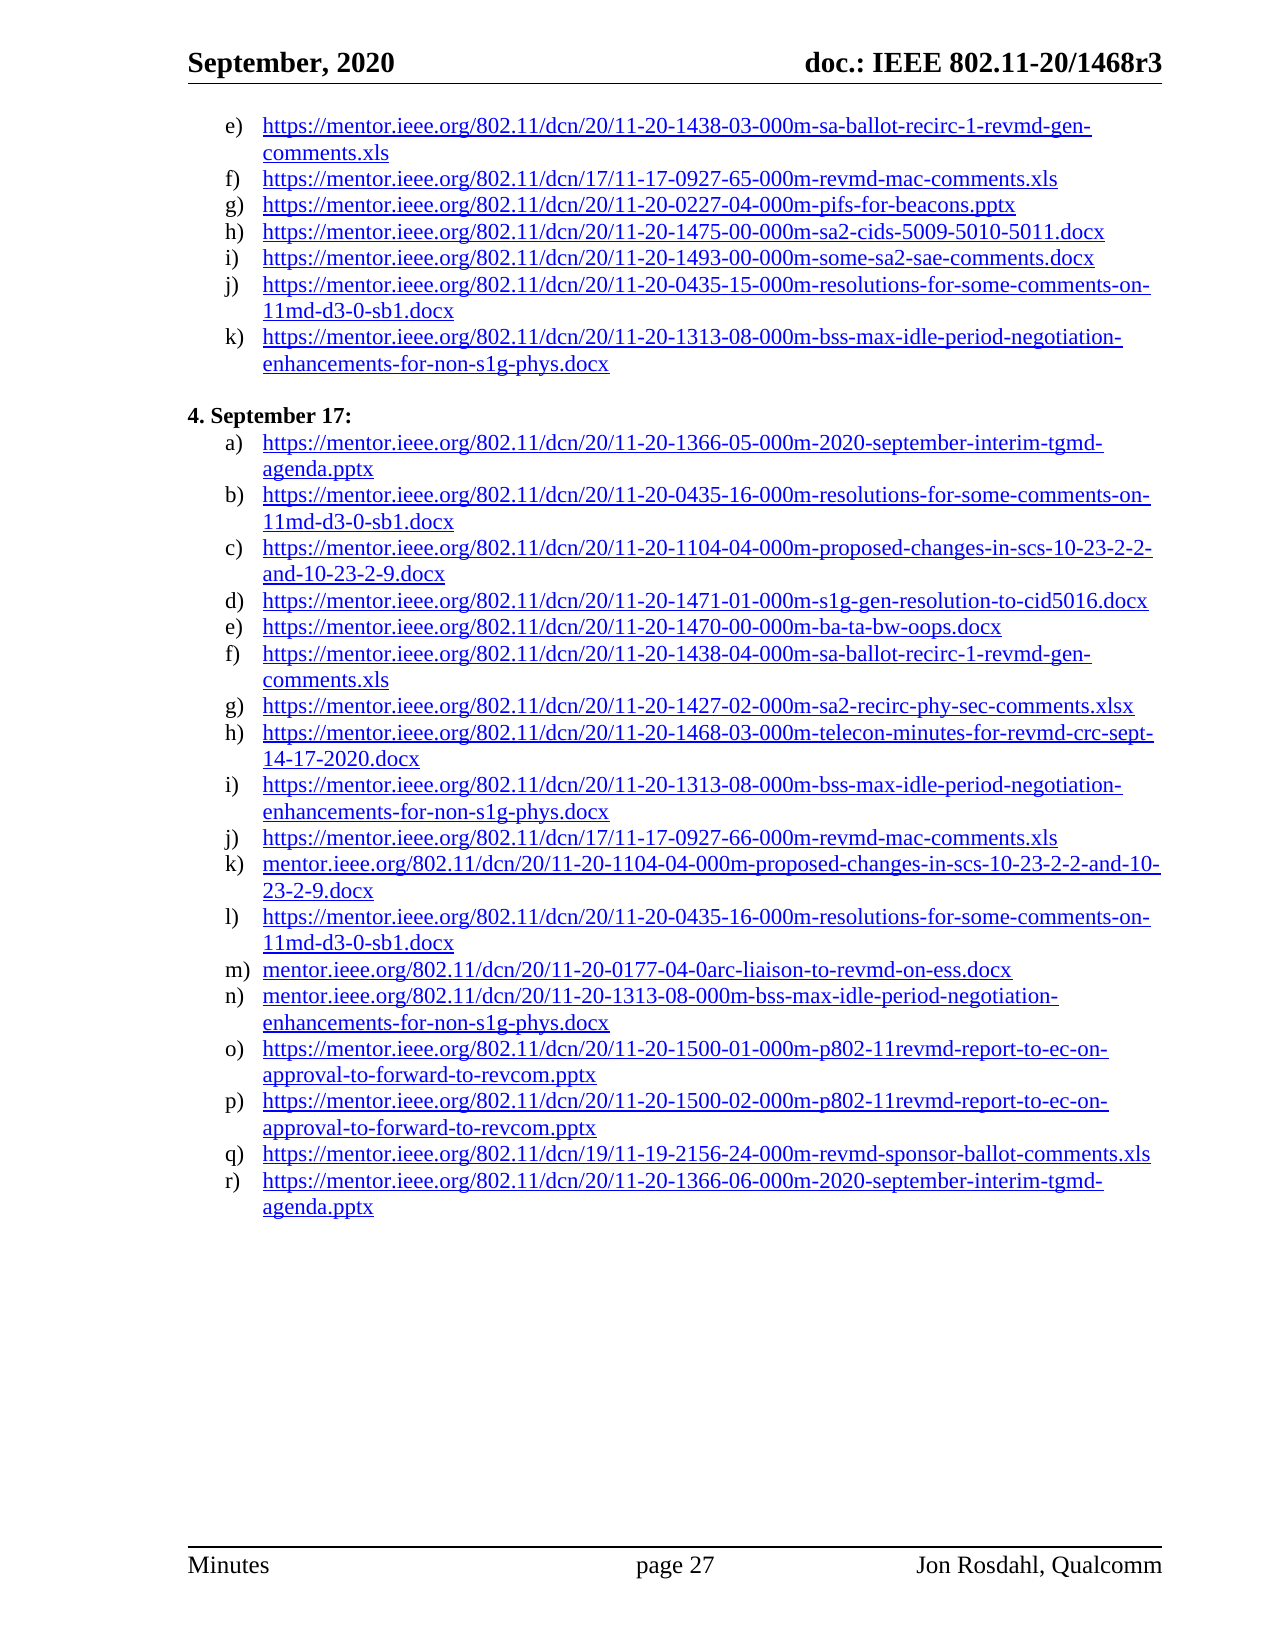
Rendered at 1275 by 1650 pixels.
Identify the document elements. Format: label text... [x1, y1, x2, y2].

list https://mentor.ieee.org/802.11/dcn/20/11-20-1104-04-000m-proposed-changes-in-scs-10-23-2-2-and-10-23-2-9.docx [225, 534, 1162, 587]
list https://mentor.ieee.org/802.11/dcn/20/11-20-1313-08-000m-bss-max-idle-period-negotiation-enhancements-for-non-s1g-phys.docx [225, 323, 1162, 376]
list https://mentor.ieee.org/802.11/dcn/20/11-20-1475-00-000m-sa2-cids-5009-5010-5011.docx [225, 218, 1162, 244]
list https://mentor.ieee.org/802.11/dcn/20/11-20-1366-05-000m-2020-september-interim-tgmd-agenda.pptx [225, 429, 1162, 481]
list https://mentor.ieee.org/802.11/dcn/20/11-20-1471-01-000m-s1g-gen-resolution-to-cid5016.docx [225, 587, 1162, 613]
list https://mentor.ieee.org/802.11/dcn/20/11-20-1438-04-000m-sa-ballot-recirc-1-revmd-gen-comments.xls [225, 639, 1162, 692]
list https://mentor.ieee.org/802.11/dcn/17/11-17-0927-65-000m-revmd-mac-comments.xls [225, 165, 1162, 192]
list mentor.ieee.org/802.11/dcn/20/11-20-0177-04-0arc-liaison-to-revmd-on-ess.docx [225, 956, 1162, 982]
list https://mentor.ieee.org/802.11/dcn/20/11-20-1313-08-000m-bss-max-idle-period-negotiation-enhancements-for-non-s1g-phys.docx [225, 771, 1162, 824]
list mentor.ieee.org/802.11/dcn/20/11-20-1313-08-000m-bss-max-idle-period-negotiation-enhancements-for-non-s1g-phys.docx [225, 982, 1162, 1035]
list https://mentor.ieee.org/802.11/dcn/20/11-20-0435-16-000m-resolutions-for-some-comments-on-11md-d3-0-sb1.docx [225, 481, 1162, 534]
list https://mentor.ieee.org/802.11/dcn/20/11-20-0435-15-000m-resolutions-for-some-comments-on-11md-d3-0-sb1.docx [225, 271, 1162, 323]
list https://mentor.ieee.org/802.11/dcn/20/11-20-1500-01-000m-p802-11revmd-report-to-ec-on-approval-to-forward-to-revcom.pptx [225, 1035, 1162, 1088]
list https://mentor.ieee.org/802.11/dcn/17/11-17-0927-66-000m-revmd-mac-comments.xls [225, 824, 1162, 850]
list mentor.ieee.org/802.11/dcn/20/11-20-1104-04-000m-proposed-changes-in-scs-10-23-2-2-and-10-23-2-9.docx [225, 850, 1162, 903]
list https://mentor.ieee.org/802.11/dcn/20/11-20-1493-00-000m-some-sa2-sae-comments.docx [225, 244, 1162, 271]
list https://mentor.ieee.org/802.11/dcn/19/11-19-2156-24-000m-revmd-sponsor-ballot-comments.xls [225, 1140, 1162, 1167]
list https://mentor.ieee.org/802.11/dcn/20/11-20-1438-03-000m-sa-ballot-recirc-1-revmd-gen-comments.xls [225, 112, 1162, 165]
list https://mentor.ieee.org/802.11/dcn/20/11-20-0227-04-000m-pifs-for-beacons.pptx [225, 192, 1162, 218]
list https://mentor.ieee.org/802.11/dcn/20/11-20-1468-03-000m-telecon-minutes-for-revmd-crc-sept-14-17-2020.docx [225, 719, 1162, 771]
list https://mentor.ieee.org/802.11/dcn/20/11-20-1500-02-000m-p802-11revmd-report-to-ec-on-approval-to-forward-to-revcom.pptx [225, 1088, 1162, 1140]
list https://mentor.ieee.org/802.11/dcn/20/11-20-1470-00-000m-ba-ta-bw-oops.docx [225, 613, 1162, 639]
list https://mentor.ieee.org/802.11/dcn/20/11-20-1366-06-000m-2020-september-interim-tgmd-agenda.pptx [225, 1167, 1162, 1219]
list https://mentor.ieee.org/802.11/dcn/20/11-20-1427-02-000m-sa2-recirc-phy-sec-comments.xlsx [225, 692, 1162, 719]
list https://mentor.ieee.org/802.11/dcn/20/11-20-0435-16-000m-resolutions-for-some-comments-on-11md-d3-0-sb1.docx [225, 903, 1162, 956]
text 4. September 17: [187, 402, 1162, 429]
